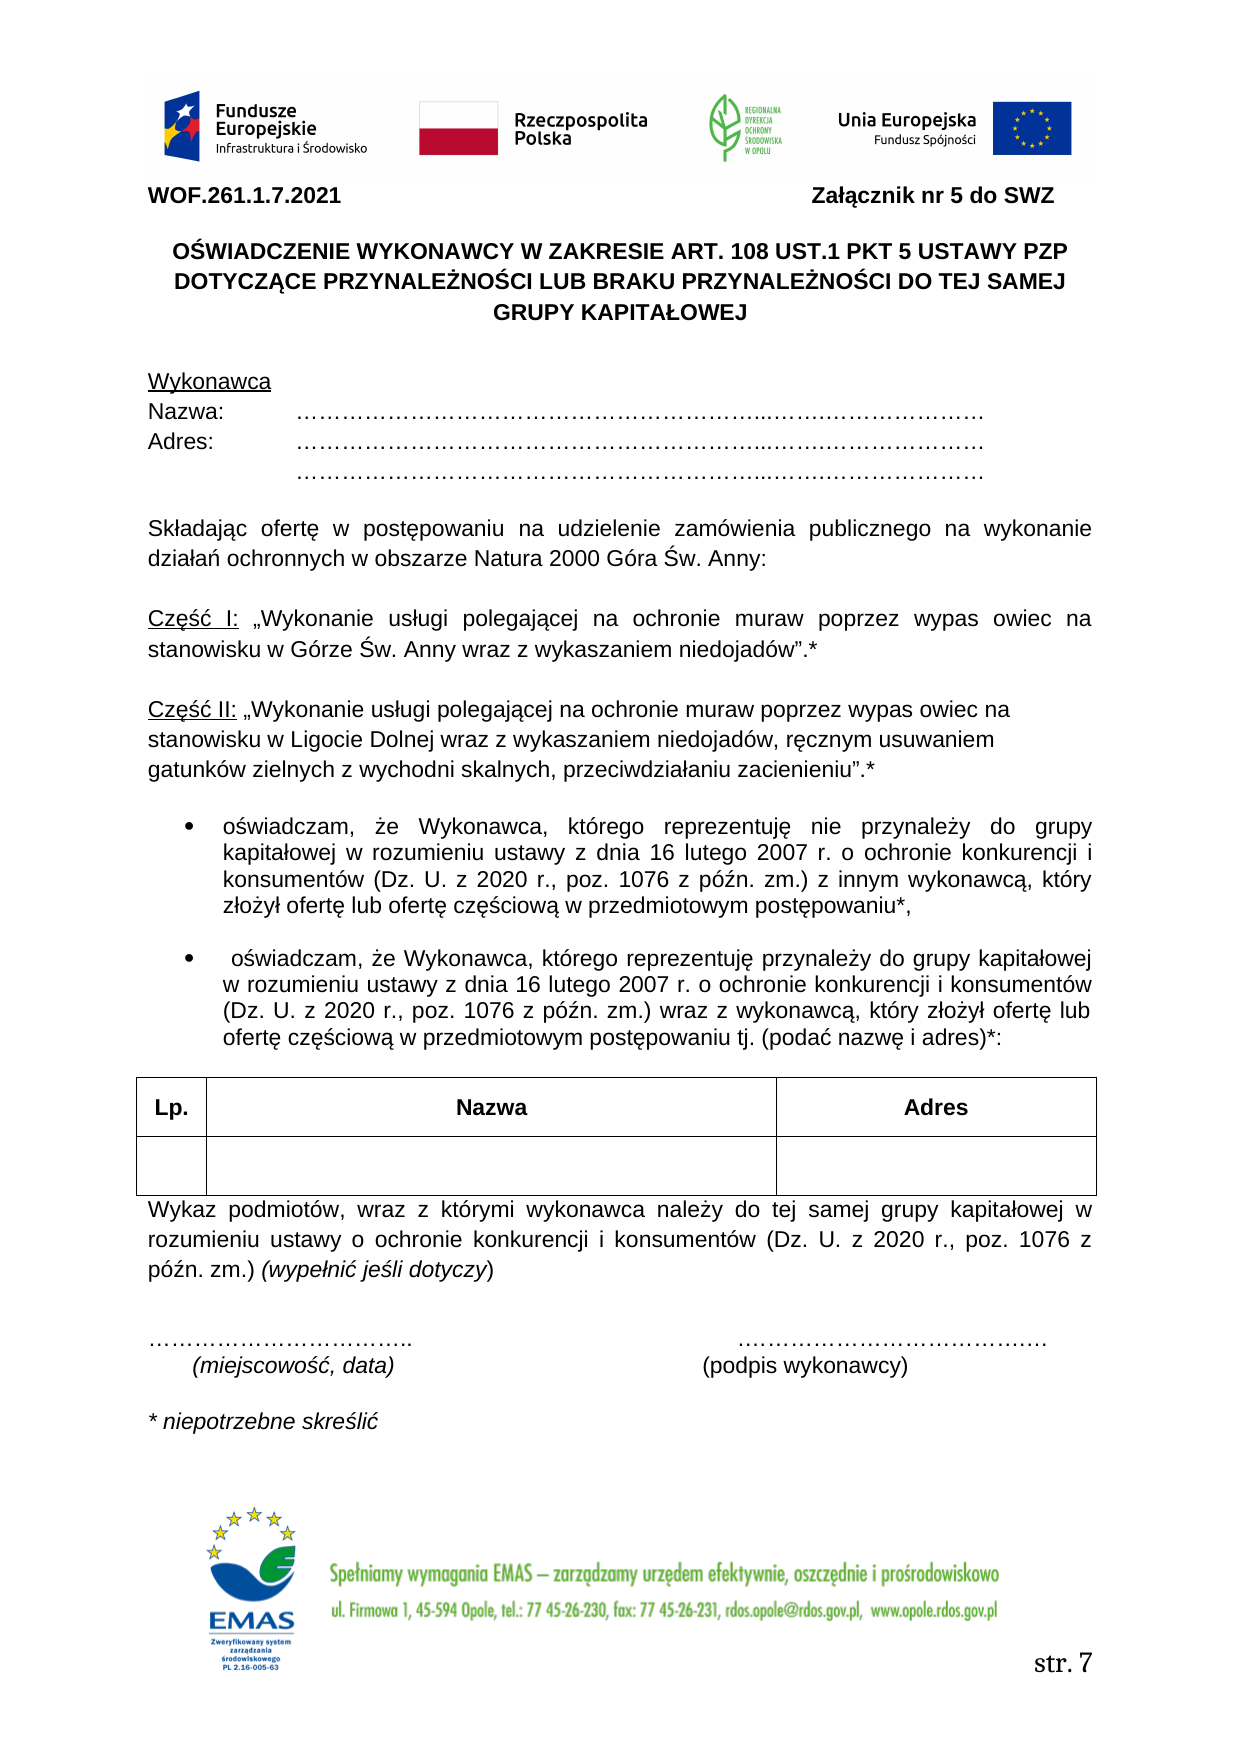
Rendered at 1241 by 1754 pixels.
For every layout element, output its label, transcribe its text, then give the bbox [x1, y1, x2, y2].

table_cell [207, 1137, 776, 1195]
text Część II: „Wykonanie usługi polegającej na ochronie muraw poprzez wypas owiec na stanowisku w Ligocie Dolnej wraz z wykaszaniem niedojadów, ręcznym usuwaniem gatunków zielnych z wychodni skalnych, przeciwdziałaniu zacienieniu”.* [148, 696, 1093, 783]
text OŚWIADCZENIE WYKONAWCY W ZAKRESIE ART. 108 UST.1 PKT 5 USTAWY PZP DOTYCZĄCE PRZYNALEŻNOŚCI LUB BRAKU PRZYNALEŻNOŚCI DO TEJ SAMEJ GRUPY KAPITAŁOWEJ [148, 238, 1093, 325]
list oświadczam, że Wykonawca, którego reprezentuję przynależy do grupy kapitałowej w rozumieniu ustawy z dnia 16 lutego 2007 r. o ochronie konkurencji i konsumentów (Dz. U. z 2020 r., poz. 1076 z późn. zm.) wraz z wykonawcą, który złożył ofertę lub ofertę częściową w przedmiotowym postępowaniu tj. (podać nazwę i adres)*: [185, 945, 1093, 1050]
list oświadczam, że Wykonawca, którego reprezentuję nie przynależy do grupy kapitałowej w rozumieniu ustawy z dnia 16 lutego 2007 r. o ochronie konkurencji i konsumentów (Dz. U. z 2020 r., poz. 1076 z późn. zm.) z innym wykonawcą, który złożył ofertę lub ofertę częściową w przedmiotowym postępowaniu*, [185, 813, 1093, 918]
picture [147, 73, 1093, 182]
text Adres: ……………………………………………………...…….………………… [148, 428, 1093, 454]
text Nazwa: ……………………………………………………...…….………………… [148, 398, 1093, 424]
table_header Adres [777, 1078, 1096, 1136]
text (miejscowość, data) (podpis wykonawcy) [148, 1352, 1093, 1378]
table_header Nazwa [207, 1078, 776, 1136]
picture [206, 1506, 1034, 1673]
text Część I: „Wykonanie usługi polegającej na ochronie muraw poprzez wypas owiec na stanowisku w Górze Św. Anny wraz z wykaszaniem niedojadów”.* [148, 605, 1093, 662]
text Wykonawca [148, 368, 1093, 394]
text Wykaz podmiotów, wraz z którymi wykonawca należy do tej samej grupy kapitałowej w rozumieniu ustawy o ochronie konkurencji i konsumentów (Dz. U. z 2020 r., poz. 1076 z późn. zm.) (wypełnić jeśli dotyczy) [148, 1196, 1093, 1282]
text Składając ofertę w postępowaniu na udzielenie zamówienia publicznego na wykonanie działań ochronnych w obszarze Natura 2000 Góra Św. Anny: [148, 515, 1093, 571]
table_cell [777, 1137, 1096, 1195]
text WOF.261.1.7.2021 Załącznik nr 5 do SWZ [148, 182, 1093, 208]
text * niepotrzebne skreślić [148, 1408, 1093, 1434]
table_cell [137, 1137, 206, 1195]
table_header Lp. [137, 1078, 206, 1136]
text …………………………….. .……………………………….… [148, 1325, 1093, 1352]
text ……………………………………………………...…….………………… [221, 458, 1093, 484]
